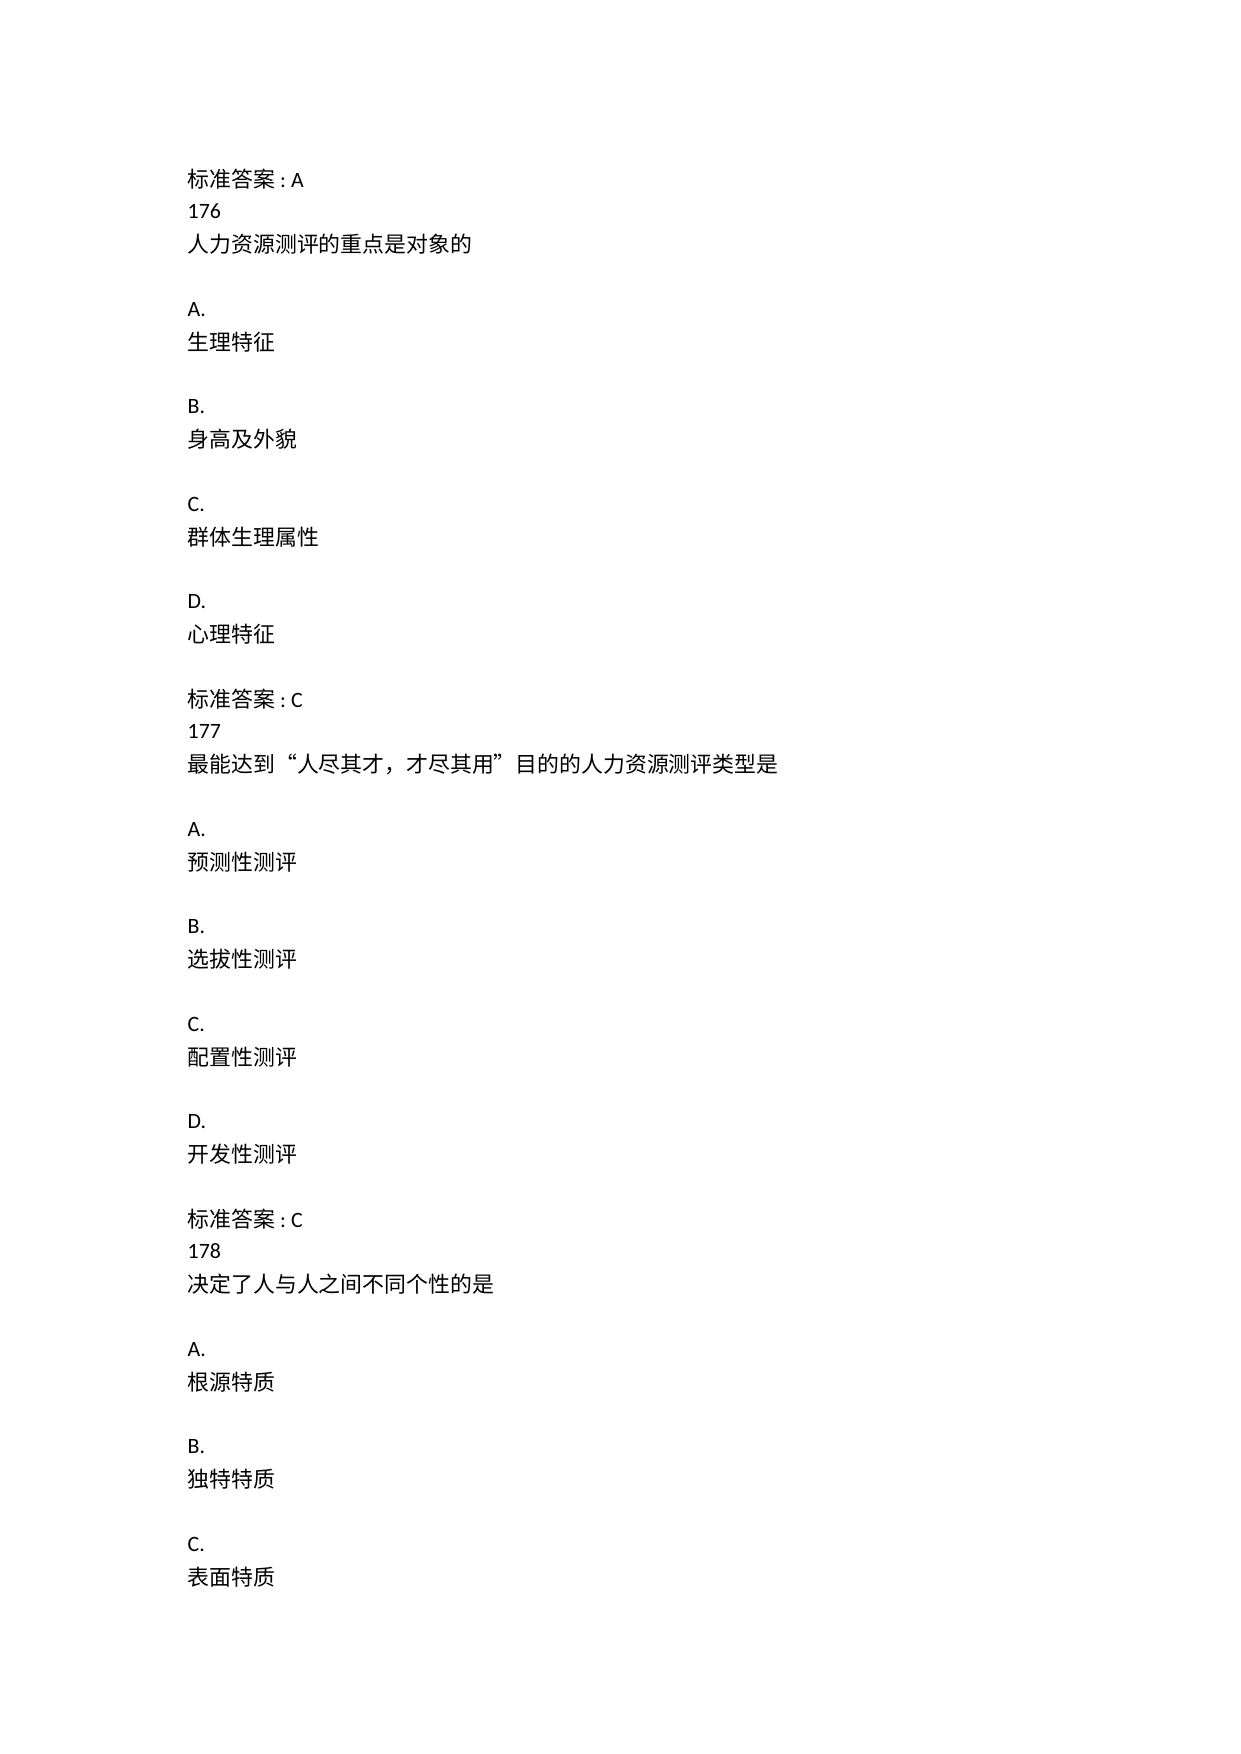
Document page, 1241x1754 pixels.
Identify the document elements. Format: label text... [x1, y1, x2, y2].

text 根源特质 [187, 1364, 1053, 1397]
text B. [187, 909, 1053, 942]
text 开发性测评 [187, 1137, 1053, 1169]
text 独特特质 [187, 1462, 1053, 1494]
text 决定了人与人之间不同个性的是 [187, 1267, 1053, 1299]
text 178 [187, 1234, 1053, 1267]
text 人力资源测评的重点是对象的 [187, 227, 1053, 259]
text 选拔性测评 [187, 942, 1053, 974]
text A. [187, 292, 1053, 324]
text 配置性测评 [187, 1039, 1053, 1072]
text 176 [187, 194, 1053, 227]
text A. [187, 1332, 1053, 1364]
text A. [187, 812, 1053, 844]
text 表面特质 [187, 1559, 1053, 1592]
text 身高及外貌 [187, 422, 1053, 454]
text 群体生理属性 [187, 519, 1053, 552]
text 最能达到“人尽其才，才尽其用”目的的人力资源测评类型是 [187, 747, 1053, 779]
text 心理特征 [187, 617, 1053, 649]
text D. [187, 1104, 1053, 1137]
text B. [187, 389, 1053, 422]
text D. [187, 584, 1053, 617]
text 预测性测评 [187, 844, 1053, 877]
text B. [187, 1429, 1053, 1462]
text C. [187, 1007, 1053, 1039]
text 标准答案 : A [187, 162, 1053, 194]
text 生理特征 [187, 324, 1053, 357]
text C. [187, 487, 1053, 519]
text C. [187, 1527, 1053, 1559]
text 标准答案 : C [187, 1202, 1053, 1234]
text 177 [187, 714, 1053, 747]
text 标准答案 : C [187, 682, 1053, 714]
